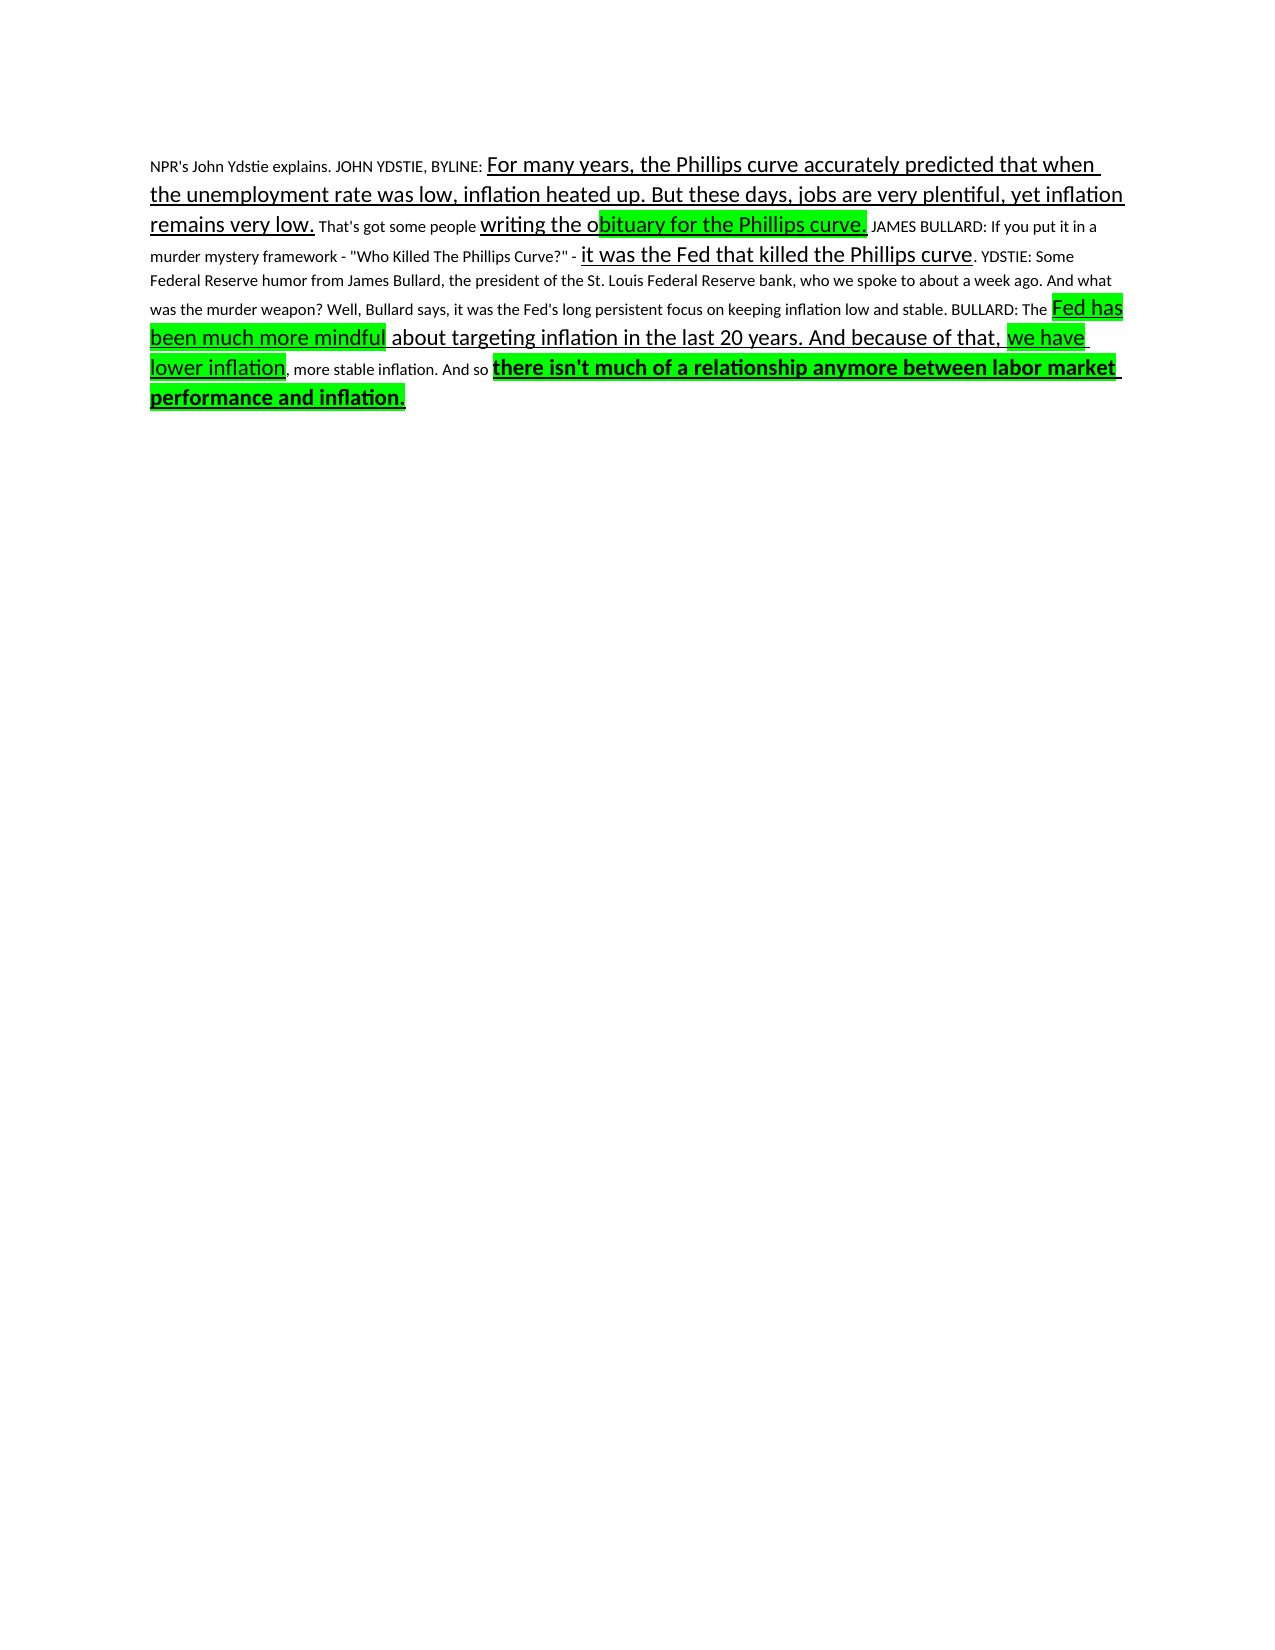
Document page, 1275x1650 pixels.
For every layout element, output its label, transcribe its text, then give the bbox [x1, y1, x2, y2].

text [150, 150, 1125, 204]
